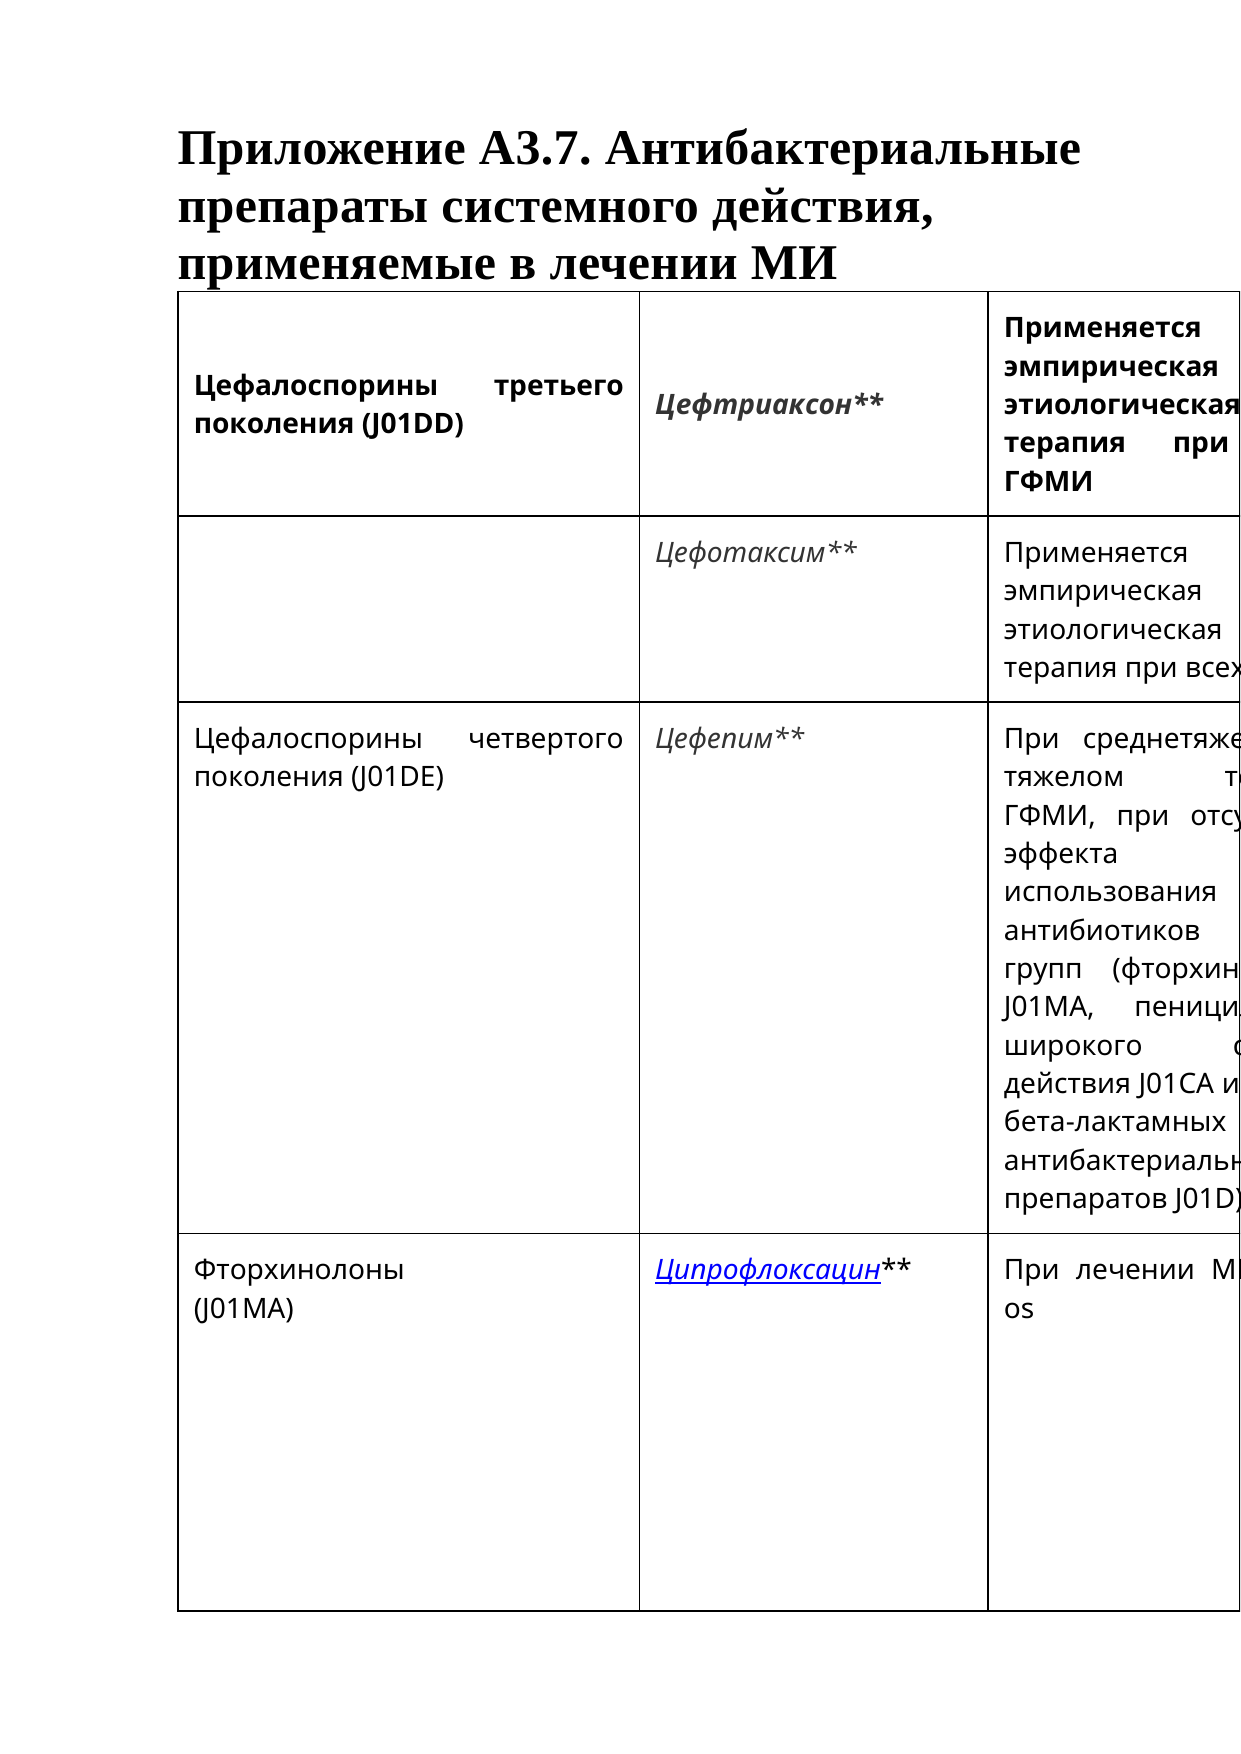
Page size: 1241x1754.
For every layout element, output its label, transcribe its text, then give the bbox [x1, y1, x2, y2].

text Приложение А3.7. Антибактериальные препараты системного действия, применяемые в лечении МИ [177, 118, 1152, 291]
table_header Применяется как эмпирическая и этиологическая терапия при всех ГФМИ [989, 292, 1239, 515]
table_cell Цефепим** [640, 703, 987, 1232]
table_cell Цефотаксим** [640, 517, 987, 701]
table_cell Цефалоспорины четвертого поколения (J01DЕ) [179, 703, 639, 1232]
table_header Цефтриаксон** [640, 292, 987, 515]
table_header Цефалоспорины третьего поколения (J01DD) [179, 292, 639, 515]
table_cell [989, 1234, 1239, 1610]
table_cell [179, 517, 639, 701]
table_cell При среднетяжелом и тяжелом течении ГФМИ, при отсутствии эффекта от использования антибиотиков других групп (фторхинолонов J01MA, пенициллинов широкого спектра действия J01CA и других бета-лактамных антибактериальных препаратов J01D) [989, 703, 1239, 1232]
table_cell Применяется как эмпирическая и этиологическая терапия при всех ГФМИ [989, 517, 1239, 701]
table_cell Ципрофлоксацин** [640, 1234, 987, 1610]
table_cell Фторхинолоны (J01MA) [179, 1234, 639, 1610]
